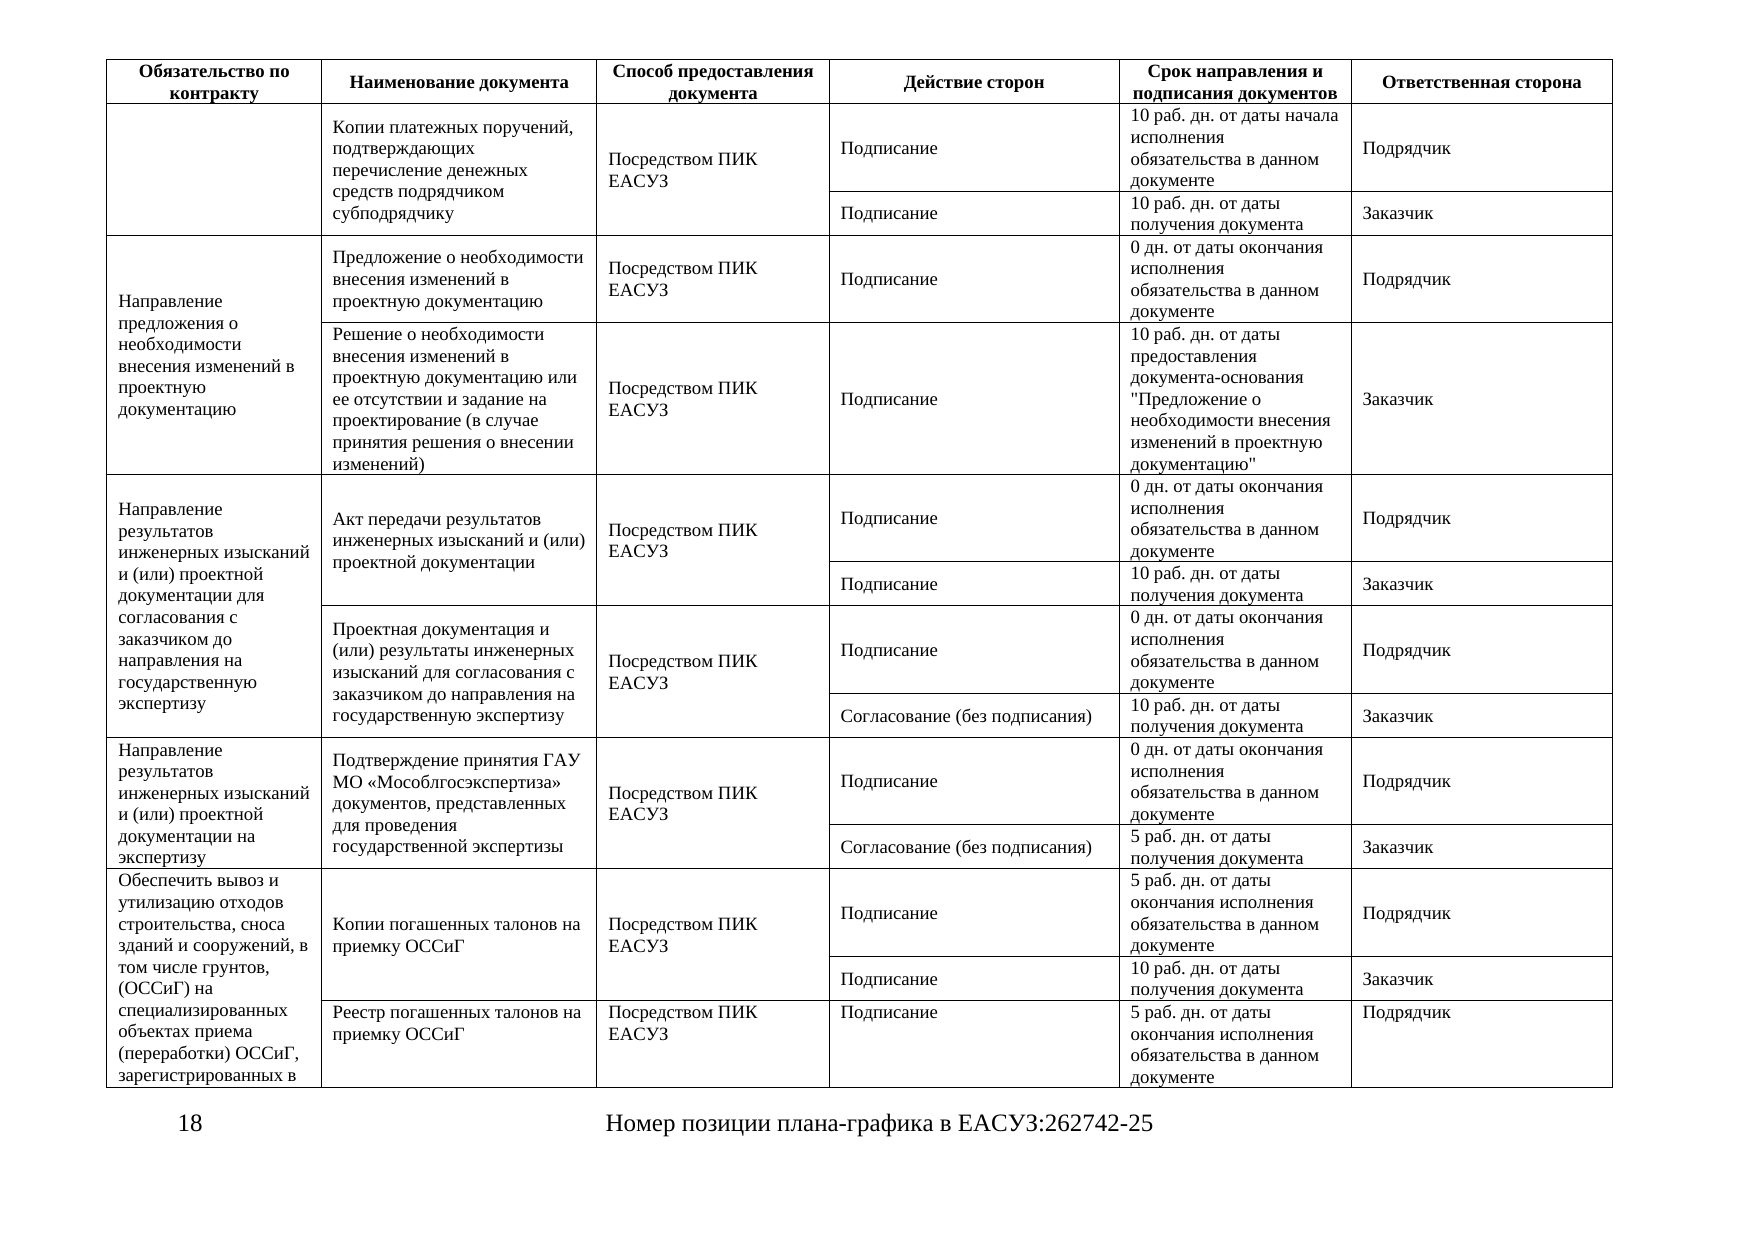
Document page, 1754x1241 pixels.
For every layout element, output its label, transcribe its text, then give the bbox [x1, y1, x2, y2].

table_cell Посредством ПИК ЕАСУЗ [597, 104, 829, 235]
table_cell Заказчик [1352, 562, 1612, 605]
table_cell Согласование (без подписания) [830, 694, 1119, 737]
table_cell Подписание [830, 869, 1119, 956]
table_cell 10 раб. дн. от даты получения документа [1120, 957, 1351, 1000]
table_cell Подписание [830, 323, 1119, 474]
table_header Действие сторон [830, 60, 1119, 103]
table_cell Подписание [830, 957, 1119, 1000]
table_cell Подрядчик [1352, 104, 1612, 191]
table_cell 0 дн. от даты окончания исполнения обязательства в данном документе [1120, 606, 1351, 693]
table_cell Подписание [830, 1001, 1119, 1087]
table_header Способ предоставления документа [597, 60, 829, 103]
table_cell Посредством ПИК ЕАСУЗ [597, 738, 829, 868]
table_cell 0 дн. от даты окончания исполнения обязательства в данном документе [1120, 475, 1351, 561]
table_cell 5 раб. дн. от даты получения документа [1120, 825, 1351, 868]
table_header Ответственная сторона [1352, 60, 1612, 103]
table_cell Посредством ПИК ЕАСУЗ [597, 475, 829, 605]
table_cell 10 раб. дн. от даты начала исполнения обязательства в данном документе [1120, 104, 1351, 191]
table_cell Подрядчик [1352, 738, 1612, 824]
table_cell Направление результатов инженерных изысканий и (или) проектной документации для согласования с заказчиком до направления на государственную экспертизу [107, 475, 321, 737]
table_cell 10 раб. дн. от даты получения документа [1120, 694, 1351, 737]
table_cell Посредством ПИК ЕАСУЗ [597, 236, 829, 322]
table_cell Заказчик [1352, 825, 1612, 868]
table_cell Посредством ПИК ЕАСУЗ [597, 869, 829, 1000]
table_cell Посредством ПИК ЕАСУЗ [597, 1001, 829, 1087]
table_cell Посредством ПИК ЕАСУЗ [597, 606, 829, 737]
table_cell Решение о необходимости внесения изменений в проектную документацию или ее отсутствии и задание на проектирование (в случае принятия решения о внесении изменений) [322, 323, 596, 474]
table_cell 0 дн. от даты окончания исполнения обязательства в данном документе [1120, 236, 1351, 322]
table_cell Согласование (без подписания) [830, 825, 1119, 868]
table_cell Предложение о необходимости внесения изменений в проектную документацию [322, 236, 596, 322]
table_cell 10 раб. дн. от даты получения документа [1120, 562, 1351, 605]
table_cell 5 раб. дн. от даты окончания исполнения обязательства в данном документе [1120, 1001, 1351, 1087]
table_cell Акт передачи результатов инженерных изысканий и (или) проектной документации [322, 475, 596, 605]
table_cell Заказчик [1352, 694, 1612, 737]
table_header Срок направления и подписания документов [1120, 60, 1351, 103]
table_cell Посредством ПИК ЕАСУЗ [597, 323, 829, 474]
table_cell Подрядчик [1352, 606, 1612, 693]
table_cell Подписание [830, 738, 1119, 824]
table_cell Подрядчик [1352, 236, 1612, 322]
table_cell 10 раб. дн. от даты предоставления документа-основания "Предложение о необходимости внесения изменений в проектную документацию" [1120, 323, 1351, 474]
table_cell Заказчик [1352, 957, 1612, 1000]
table_cell Подписание [830, 236, 1119, 322]
table_header Обязательство по контракту [107, 60, 321, 103]
table_cell Подписание [830, 192, 1119, 235]
table_cell Реестр погашенных талонов на приемку ОССиГ [322, 1001, 596, 1087]
table_cell Подтверждение принятия ГАУ МО «Мособлгосэкспертиза» документов, представленных для проведения государственной экспертизы [322, 738, 596, 868]
table_cell Направление результатов инженерных изысканий и (или) проектной документации на экспертизу [107, 738, 321, 868]
table_cell 0 дн. от даты окончания исполнения обязательства в данном документе [1120, 738, 1351, 824]
table_cell Подрядчик [1352, 869, 1612, 956]
table_cell Копии погашенных талонов на приемку ОССиГ [322, 869, 596, 1000]
table_cell Подписание [830, 606, 1119, 693]
table_cell Обеспечить вывоз и утилизацию отходов строительства, сноса зданий и сооружений, в том числе грунтов, (ОССиГ) на специализированных объектах приема (переработки) ОССиГ, зарегистрированных в подсистеме Электронный талон ОССиГ РГИС Московской области [107, 869, 321, 1087]
table_cell Подписание [830, 104, 1119, 191]
table_cell Направление предложения о необходимости внесения изменений в проектную документацию [107, 236, 321, 474]
table_header Наименование документа [322, 60, 596, 103]
table_cell 5 раб. дн. от даты окончания исполнения обязательства в данном документе [1120, 869, 1351, 956]
table_cell Подписание [830, 562, 1119, 605]
table_cell Подписание [830, 475, 1119, 561]
table_cell Копии платежных поручений, подтверждающих перечисление денежных средств подрядчиком субподрядчику [322, 104, 596, 235]
table_cell 10 раб. дн. от даты получения документа [1120, 192, 1351, 235]
table_cell Заказчик [1352, 192, 1612, 235]
table_cell Проектная документация и (или) результаты инженерных изысканий для согласования с заказчиком до направления на государственную экспертизу [322, 606, 596, 737]
table_cell Заказчик [1352, 323, 1612, 474]
table_cell Подрядчик [1352, 1001, 1612, 1087]
table_cell Подрядчик [1352, 475, 1612, 561]
